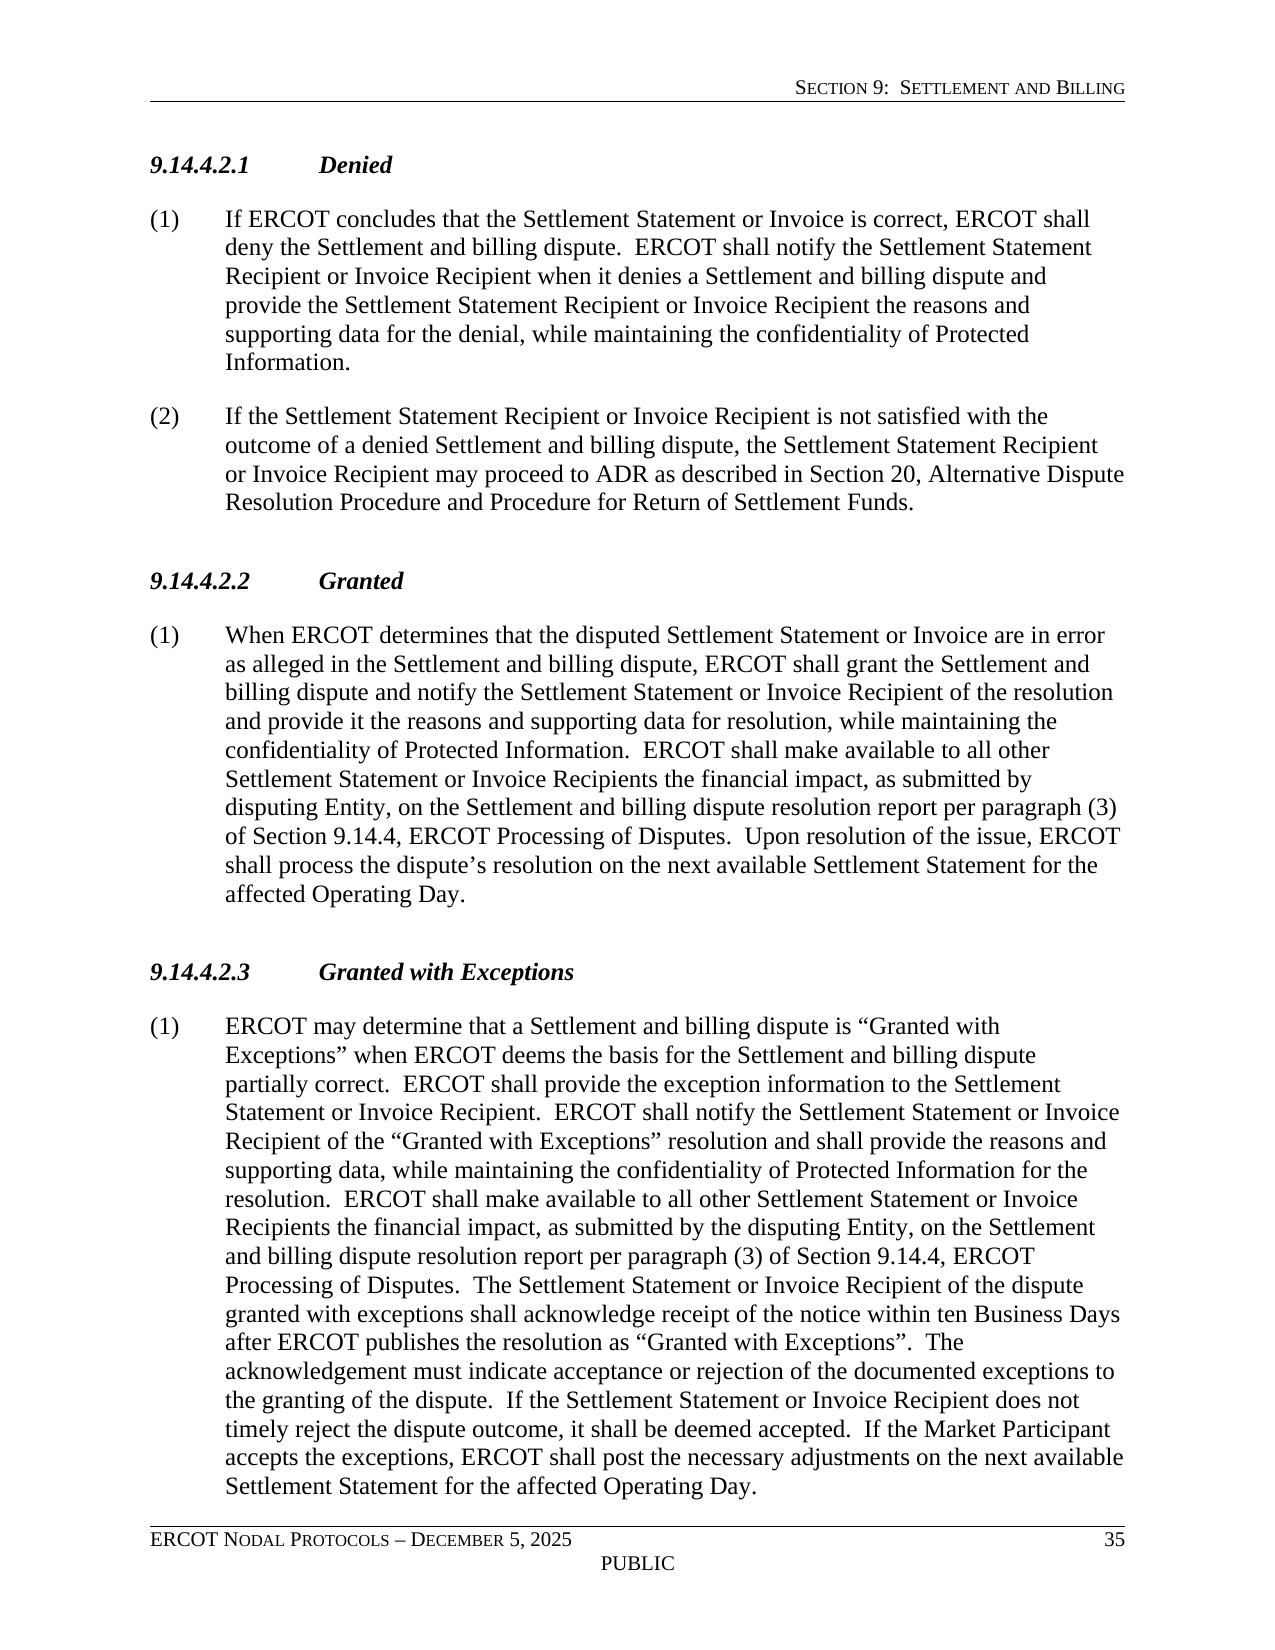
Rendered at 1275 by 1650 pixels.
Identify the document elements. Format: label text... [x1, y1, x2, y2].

text (1) When ERCOT determines that the disputed Settlement Statement or Invoice are in error as alleged in the Settlement and billing dispute, ERCOT shall grant the Settlement and billing dispute and notify the Settlement Statement or Invoice Recipient of the resolution and provide it the reasons and supporting data for resolution, while maintaining the confidentiality of Protected Information. ERCOT shall make available to all other Settlement Statement or Invoice Recipients the financial impact, as submitted by disputing Entity, on the Settlement and billing dispute resolution report per paragraph (3) of Section 9.14.4, ERCOT Processing of Disputes. Upon resolution of the issue, ERCOT shall process the dispute’s resolution on the next available Settlement Statement for the affected Operating Day. [150, 620, 1125, 907]
text 9.14.4.2.2 Granted [150, 566, 1125, 595]
text 9.14.4.2.3 Granted with Exceptions [150, 957, 1125, 986]
text (1) ERCOT may determine that a Settlement and billing dispute is “Granted with Exceptions” when ERCOT deems the basis for the Settlement and billing dispute partially correct. ERCOT shall provide the exception information to the Settlement Statement or Invoice Recipient. ERCOT shall notify the Settlement Statement or Invoice Recipient of the “Granted with Exceptions” resolution and shall provide the reasons and supporting data, while maintaining the confidentiality of Protected Information for the resolution. ERCOT shall make available to all other Settlement Statement or Invoice Recipients the financial impact, as submitted by the disputing Entity, on the Settlement and billing dispute resolution report per paragraph (3) of Section 9.14.4, ERCOT Processing of Disputes. The Settlement Statement or Invoice Recipient of the dispute granted with exceptions shall acknowledge receipt of the notice within ten Business Days after ERCOT publishes the resolution as “Granted with Exceptions”. The acknowledgement must indicate acceptance or rejection of the documented exceptions to the granting of the dispute. If the Settlement Statement or Invoice Recipient does not timely reject the dispute outcome, it shall be deemed accepted. If the Market Participant accepts the exceptions, ERCOT shall post the necessary adjustments on the next available Settlement Statement for the affected Operating Day. [150, 1011, 1125, 1500]
text (1) If ERCOT concludes that the Settlement Statement or Invoice is correct, ERCOT shall deny the Settlement and billing dispute. ERCOT shall notify the Settlement Statement Recipient or Invoice Recipient when it denies a Settlement and billing dispute and provide the Settlement Statement Recipient or Invoice Recipient the reasons and supporting data for the denial, while maintaining the confidentiality of Protected Information. [150, 204, 1125, 376]
text 9.14.4.2.1 Denied [150, 150, 1125, 179]
text (2) If the Settlement Statement Recipient or Invoice Recipient is not satisfied with the outcome of a denied Settlement and billing dispute, the Settlement Statement Recipient or Invoice Recipient may proceed to ADR as described in Section 20, Alternative Dispute Resolution Procedure and Procedure for Return of Settlement Funds. [150, 401, 1125, 516]
